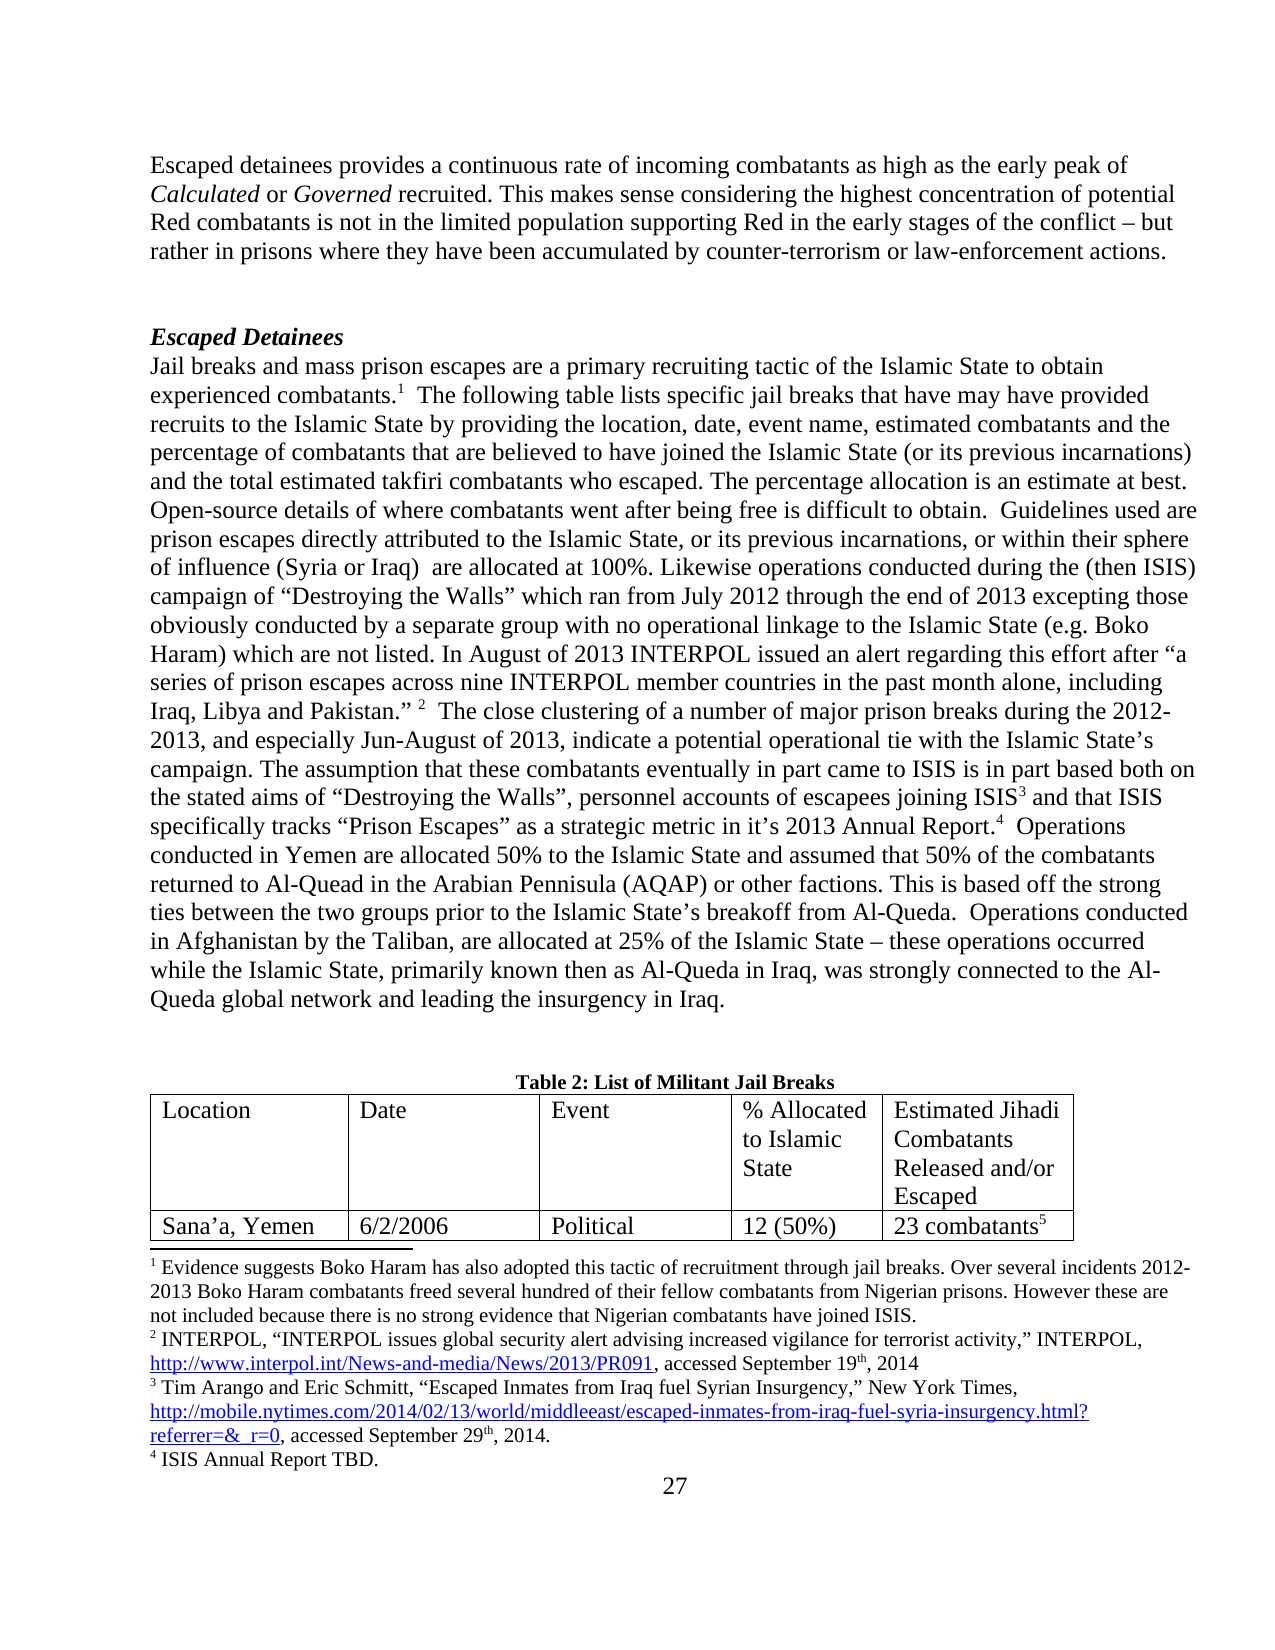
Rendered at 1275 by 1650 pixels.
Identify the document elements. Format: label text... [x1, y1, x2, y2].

table_header % Allocated to Islamic State [732, 1095, 882, 1210]
text Escaped detainees provides a continuous rate of incoming combatants as high as the early peak of Calculated or Governed recruited. This makes sense considering the highest concentration of potential Red combatants is not in the limited population supporting Red in the early stages of the conflict – but rather in prisons where they have been accumulated by counter-terrorism or law-enforcement actions. [150, 150, 1200, 265]
table_header Estimated Jihadi Combatants Released and/or Escaped [883, 1095, 1073, 1210]
table_cell 12 (50%) [732, 1211, 882, 1240]
table_header Date [349, 1095, 539, 1210]
table_cell 23 combatants [883, 1211, 1073, 1240]
table_header Event [540, 1095, 731, 1210]
text Jail breaks and mass prison escapes are a primary recruiting tactic of the Islamic State to obtain experienced combatants. The following table lists specific jail breaks that have may have provided recruits to the Islamic State by providing the location, date, event name, estimated combatants and the percentage of combatants that are believed to have joined the Islamic State (or its previous incarnations) and the total estimated takfiri combatants who escaped. The percentage allocation is an estimate at best. Open-source details of where combatants went after being free is difficult to obtain. Guidelines used are prison escapes directly attributed to the Islamic State, or its previous incarnations, or within their sphere of influence ( or ) are allocated at 100%. Likewise operations conducted during the (then ISIS) campaign of “Destroying the Walls” which ran from July 2012 through the end of 2013 excepting those obviously conducted by a separate group with no operational linkage to the Islamic State (e.g. Boko Haram) which are not listed. In August of 2013 INTERPOL issued an alert regarding this effort after “a series of prison escapes across nine INTERPOL member countries in the past month alone, including , and .” The close clustering of a number of major prison breaks during the 2012-2013, and especially Jun-August of 2013, indicate a potential operational tie with the Islamic State’s campaign. The assumption that these combatants eventually in part came to ISIS is in part based both on the stated aims of “Destroying the Walls”, personnel accounts of escapees joining ISIS and that specifically tracks “Prison Escapes” as a strategic metric in it’s 2013 Annual Report. Operations conducted in are allocated 50% to the Islamic State and assumed that 50% of the combatants returned to Al-Quead in the Arabian Pennisula (AQAP) or other factions. This is based off the strong ties between the two groups prior to the Islamic State’s breakoff from Al-Queda. Operations conducted in by the Taliban, are allocated at 25% of the Islamic State – these operations occurred while the Islamic State, primarily known then as Al-Queda in , was strongly connected to the Al-Queda global network and leading the insurgency in . [150, 351, 1200, 1012]
text Escaped Detainees [150, 322, 1200, 351]
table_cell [540, 1211, 731, 1240]
table_cell 6/2/2006 [349, 1211, 539, 1240]
table_header Location [151, 1095, 348, 1210]
text Table 2: List of Militant Jail Breaks [150, 1070, 1200, 1094]
table_cell Sana’a, [151, 1211, 348, 1240]
